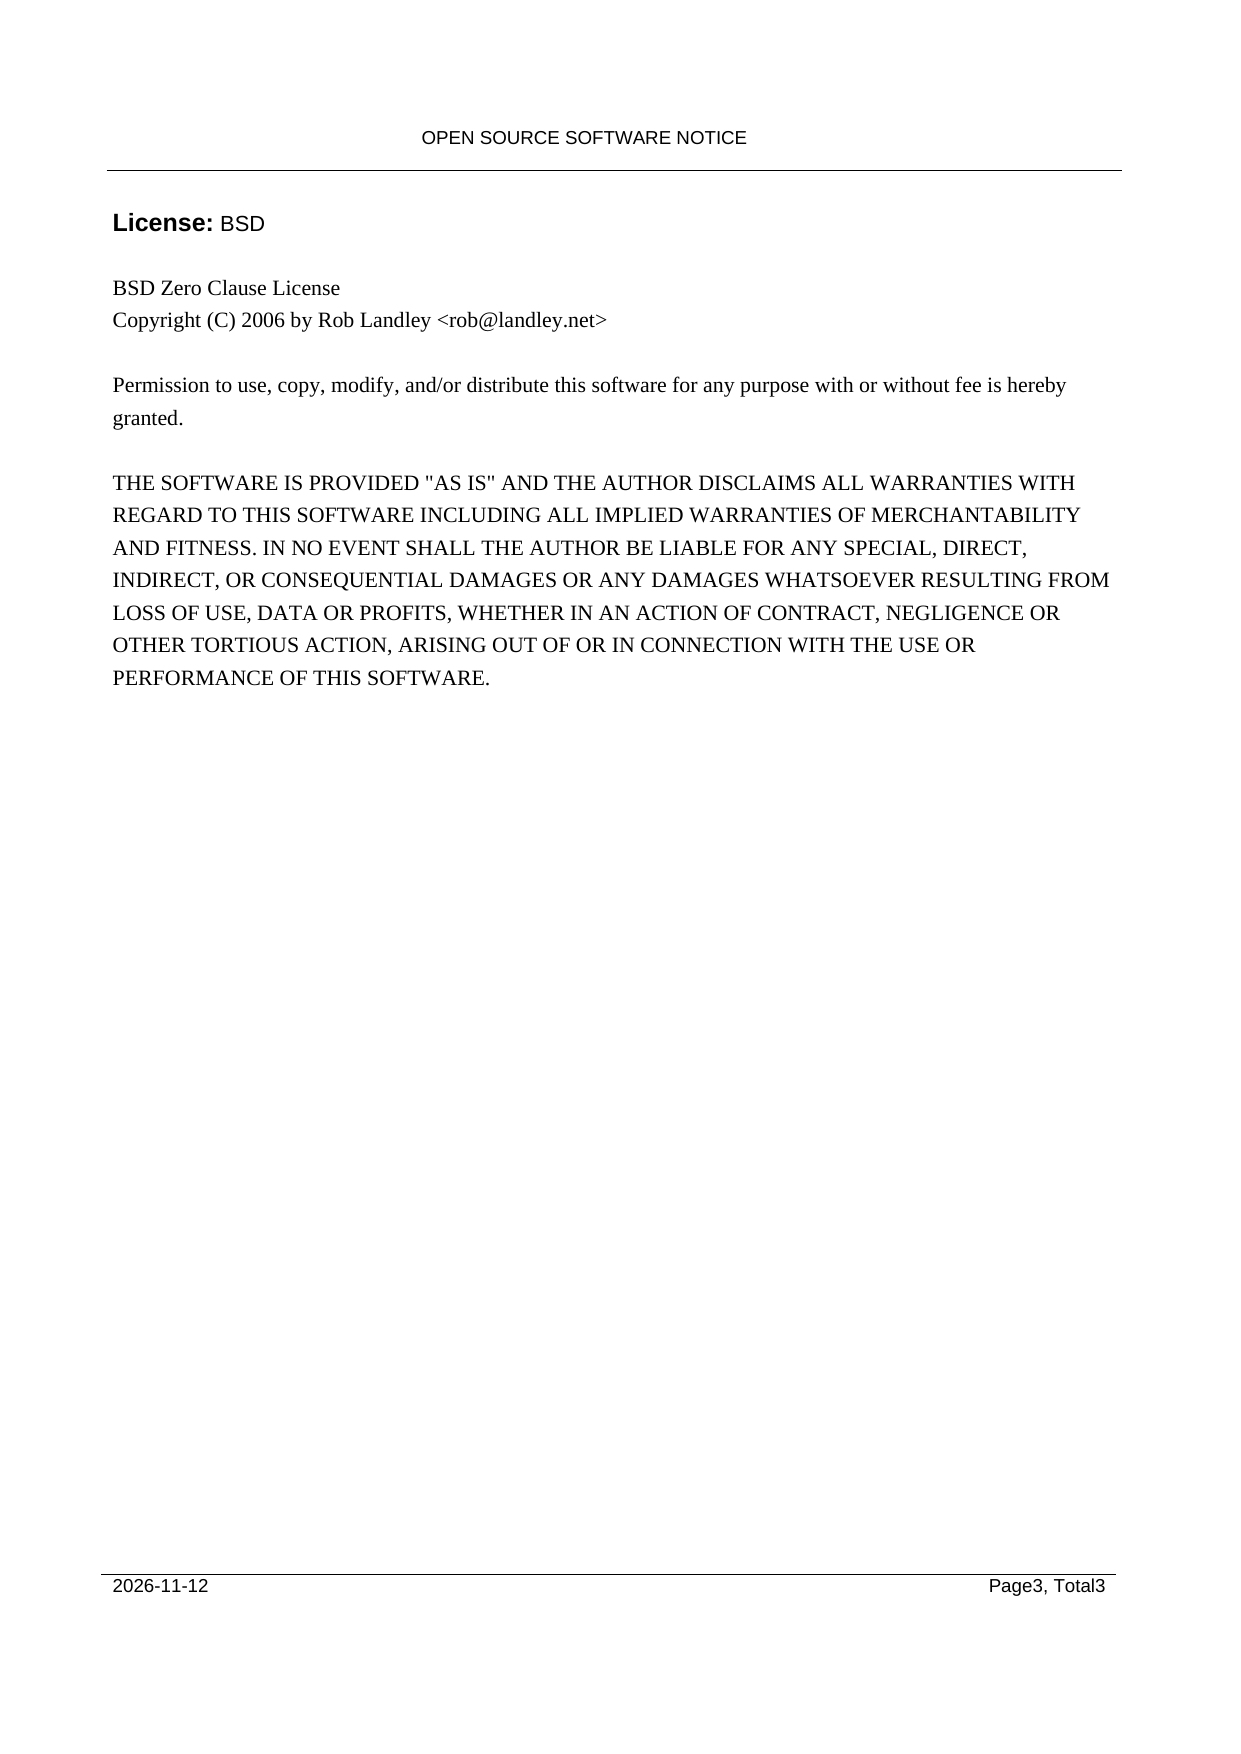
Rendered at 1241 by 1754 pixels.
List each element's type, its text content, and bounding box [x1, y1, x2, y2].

text License: BSD BSD Zero Clause License Copyright (C) 2006 by Rob Landley <rob@landley.net> Permission to use, copy, modify, and/or distribute this software for any purpose with or without fee is hereby granted. THE SOFTWARE IS PROVIDED "AS IS" AND THE AUTHOR DISCLAIMS ALL WARRANTIES WITH REGARD TO THIS SOFTWARE INCLUDING ALL IMPLIED WARRANTIES OF MERCHANTABILITY AND FITNESS. IN NO EVENT SHALL THE AUTHOR BE LIABLE FOR ANY SPECIAL, DIRECT, INDIRECT, OR CONSEQUENTIAL DAMAGES OR ANY DAMAGES WHATSOEVER RESULTING FROM LOSS OF USE, DATA OR PROFITS, WHETHER IN AN ACTION OF CONTRACT, NEGLIGENCE OR OTHER TORTIOUS ACTION, ARISING OUT OF OR IN CONNECTION WITH THE USE OR PERFORMANCE OF THIS SOFTWARE. [112, 206, 1128, 726]
